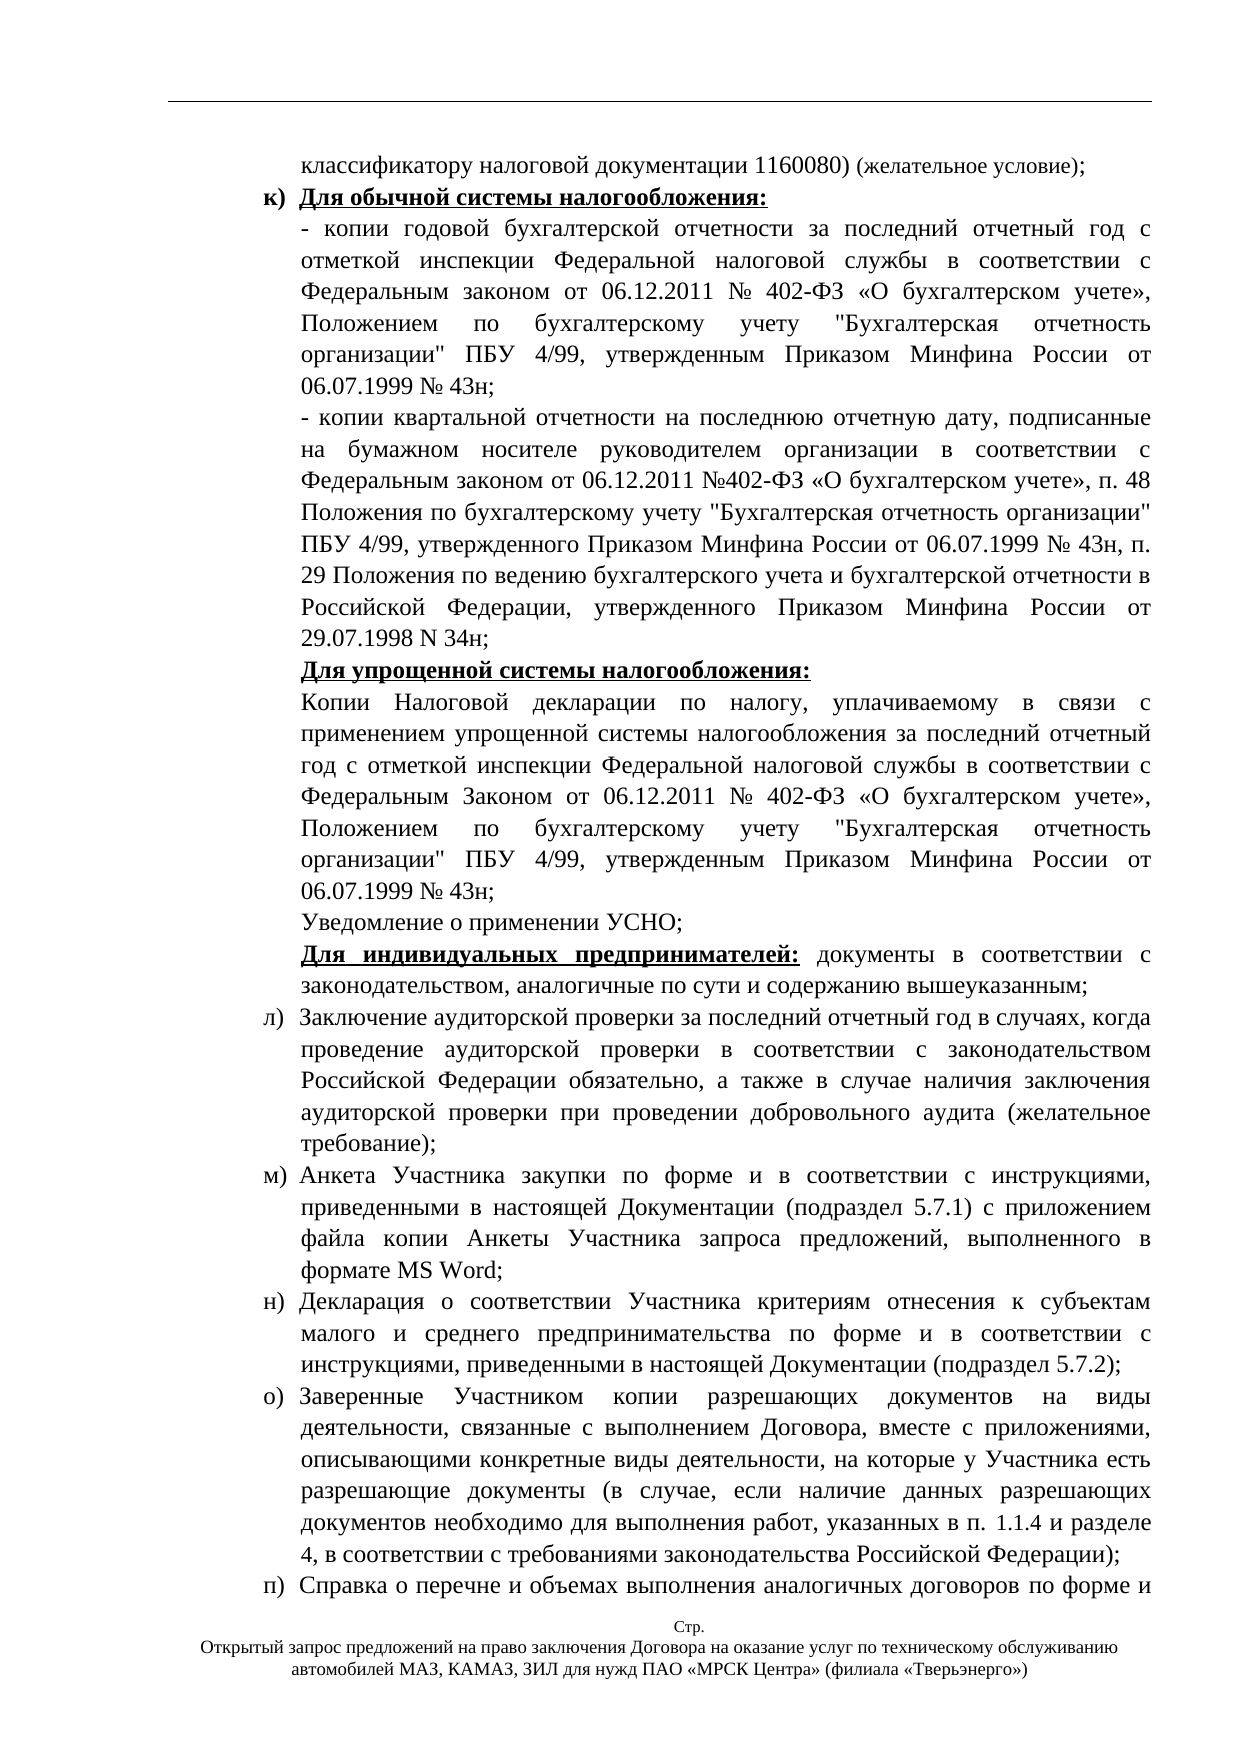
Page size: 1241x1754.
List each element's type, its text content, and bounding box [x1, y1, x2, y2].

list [263, 1570, 1152, 1599]
list Для обычной системы налогообложения: [263, 182, 1152, 210]
list Анкета Участника закупки по форме и в соответствии с инструкциями, приведенными в настоящей Документации (подраздел 5.7.1) с приложением файла копии Анкеты Участника запроса предложений, выполненного в формате MS Word; [263, 1160, 1152, 1283]
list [263, 150, 1152, 179]
text Для упрощенной системы налогообложения: [301, 655, 1152, 684]
list Декларация о соответствии Участника критериям отнесения к субъектам малого и среднего предпринимательства по форме и в соответствии с инструкциями, приведенными в настоящей Документации (подраздел 5.7.2); [263, 1286, 1152, 1378]
list Заверенные Участником копии разрешающих документов на виды деятельности, связанные с выполнением Договора, вместе с приложениями, описывающими конкретные виды деятельности, на которые у Участника есть разрешающие документы (в случае, если наличие данных разрешающих документов необходимо для выполнения работ, указанных в п. 1.1.4 и разделе 4, в соответствии с требованиями законодательства Российской Федерации); [263, 1381, 1152, 1567]
text Уведомление о применении УСНО; [301, 907, 1152, 936]
list Заключение аудиторской проверки за последний отчетный год в случаях, когда проведение аудиторской проверки в соответствии с законодательством Российской Федерации обязательно, а также в случае наличия заключения аудиторской проверки при проведении добровольного аудита (желательное требование); [263, 1002, 1152, 1157]
text - копии квартальной отчетности на последнюю отчетную дату, подписанные на бумажном носителе руководителем организации в соответствии с Федеральным законом от 06.12.2011 №402-ФЗ «О бухгалтерском учете», п. 48 Положения по бухгалтерскому учету "Бухгалтерская отчетность организации" ПБУ 4/99, утвержденного Приказом Минфина России от 06.07.1999 № 43н, п. 29 Положения по ведению бухгалтерского учета и бухгалтерской отчетности в Российской Федерации, утвержденного Приказом Минфина России от 29.07.1998 N 34н; [301, 402, 1152, 652]
text Копии Налоговой декларации по налогу, уплачиваемому в связи с применением упрощенной системы налогообложения за последний отчетный год с отметкой инспекции Федеральной налоговой службы в соответствии с Федеральным Законом от 06.12.2011 № 402-ФЗ «О бухгалтерском учете», Положением по бухгалтерскому учету "Бухгалтерская отчетность организации" ПБУ 4/99, утвержденным Приказом Минфина России от 06.07.1999 № 43н; [301, 687, 1152, 905]
text Для индивидуальных предпринимателей: документы в соответствии с законодательством, аналогичные по сути и содержанию вышеуказанным; [301, 939, 1152, 999]
text - копии годовой бухгалтерской отчетности за последний отчетный год с отметкой инспекции Федеральной налоговой службы в соответствии с Федеральным законом от 06.12.2011 № 402-ФЗ «О бухгалтерском учете», Положением по бухгалтерскому учету "Бухгалтерская отчетность организации" ПБУ 4/99, утвержденным Приказом Минфина России от 06.07.1999 № 43н; [301, 213, 1152, 400]
